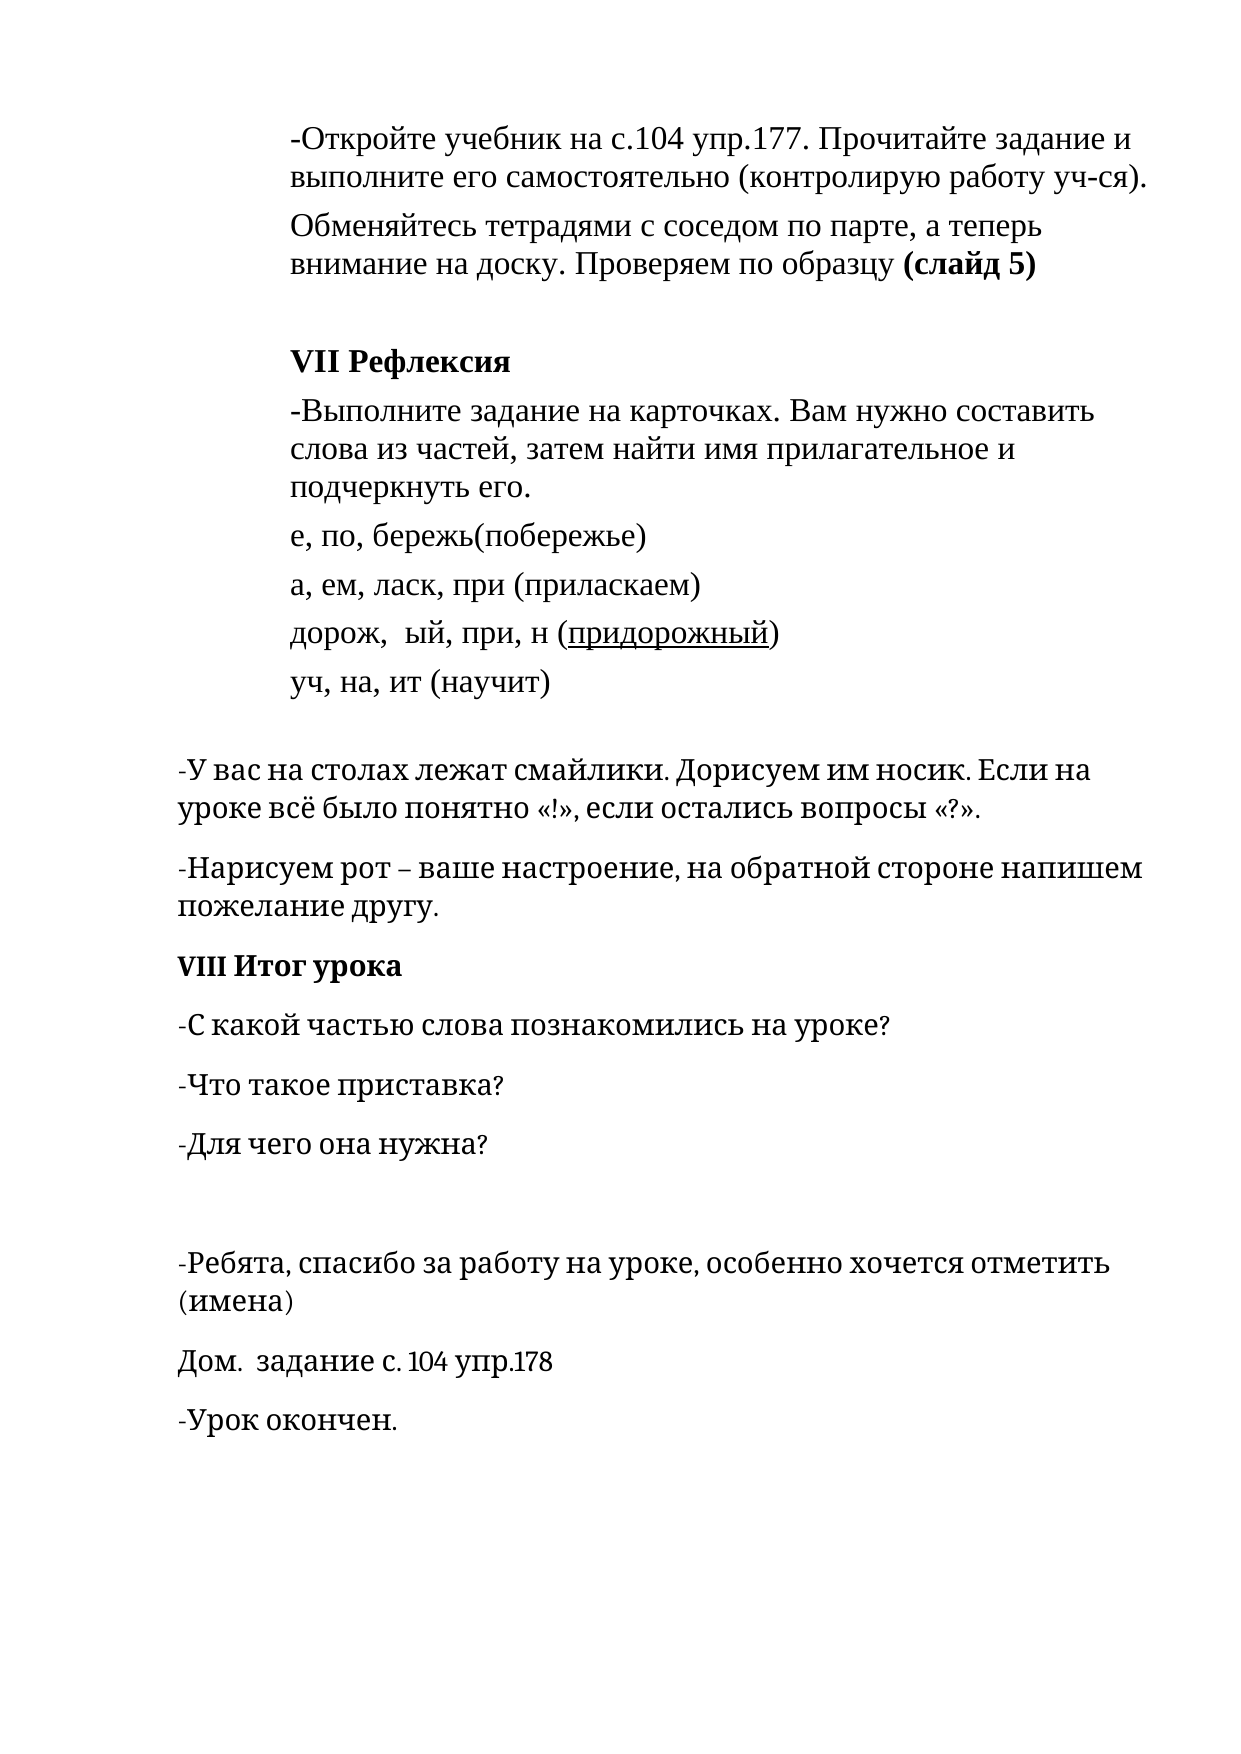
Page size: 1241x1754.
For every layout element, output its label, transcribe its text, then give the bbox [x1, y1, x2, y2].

text а, ем, ласк, при (приласкаем) [290, 564, 1152, 602]
text VIII Итог урока [177, 950, 1152, 983]
text Обменяйтесь тетрадями с соседом по парте, а теперь внимание на доску. Проверяем по образцу (слайд 5) [290, 205, 1152, 282]
text -Для чего она нужна? [177, 1128, 1152, 1162]
text уч, на, ит (научит) [290, 661, 1152, 700]
text -Ребята, спасибо за работу на уроке, особенно хочется отметить (имена) [177, 1247, 1152, 1319]
text дорож, ый, при, н (придорожный) [290, 613, 1152, 651]
text -Урок окончен. [177, 1404, 1152, 1438]
text -У вас на столах лежат смайлики. Дорисуем им носик. Если на уроке всё было понятно «!», если остались вопросы «?». [177, 754, 1152, 826]
text -Что такое приставка? [177, 1069, 1152, 1102]
text Дом. задание с. 104 упр.178 [177, 1345, 1152, 1378]
text VII Рефлексия [290, 341, 1152, 379]
text -Нарисуем рот – ваше настроение, на обратной стороне напишем пожелание другу. [177, 852, 1152, 924]
text -С какой частью слова познакомились на уроке? [177, 1009, 1152, 1043]
text -Выполните задание на карточках. Вам нужно составить слова из частей, затем найти имя прилагательное и подчеркнуть его. [290, 390, 1152, 505]
text е, по, бережь(побережье) [290, 515, 1152, 553]
text -Откройте учебник на с.104 упр.177. Прочитайте задание и выполните его самостоятельно (контролирую работу уч-ся). [290, 118, 1152, 195]
